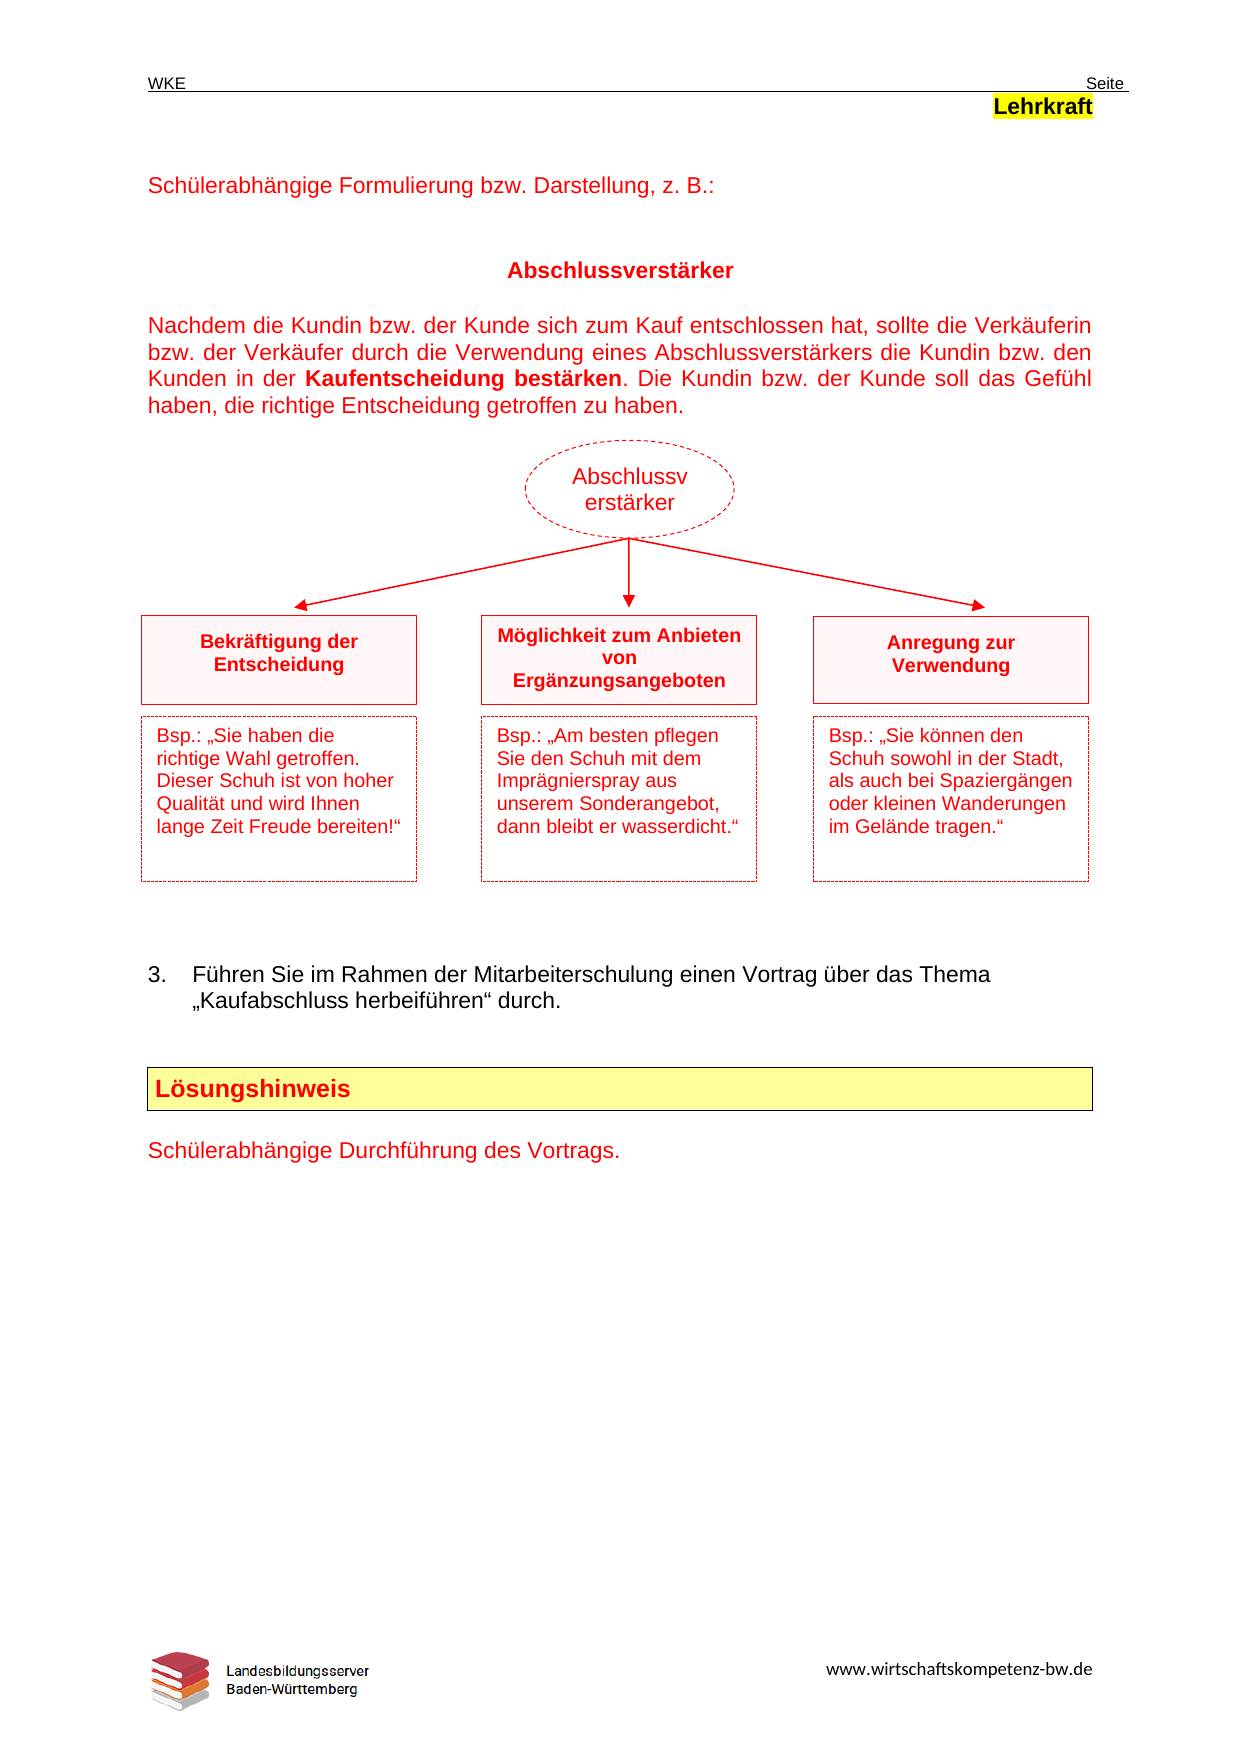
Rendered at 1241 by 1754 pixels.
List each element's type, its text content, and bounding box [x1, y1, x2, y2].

text Abschlussverstärker [148, 257, 1092, 284]
text Schülerabhängige Durchführung des Vortrags. [148, 1137, 1092, 1163]
list Führen Sie im Rahmen der Mitarbeiterschulung einen Vortrag über das Thema „Kaufabschluss herbeiführen“ durch. [148, 961, 1092, 1014]
picture [141, 1641, 376, 1716]
text Schülerabhängige Formulierung bzw. Darstellung, z. B.: [148, 172, 1092, 198]
text Nachdem die Kundin bzw. der Kunde sich zum Kauf entschlossen hat, sollte die Verkäuferin bzw. der Verkäufer durch die Verwendung eines Abschlussverstärkers die Kundin bzw. den Kunden in der Kaufentscheidung bestärken. Die Kundin bzw. der Kunde soll das Gefühl haben, die richtige Entscheidung getroffen zu haben. [148, 312, 1092, 418]
table_header Lösungshinweis [148, 1068, 1092, 1109]
